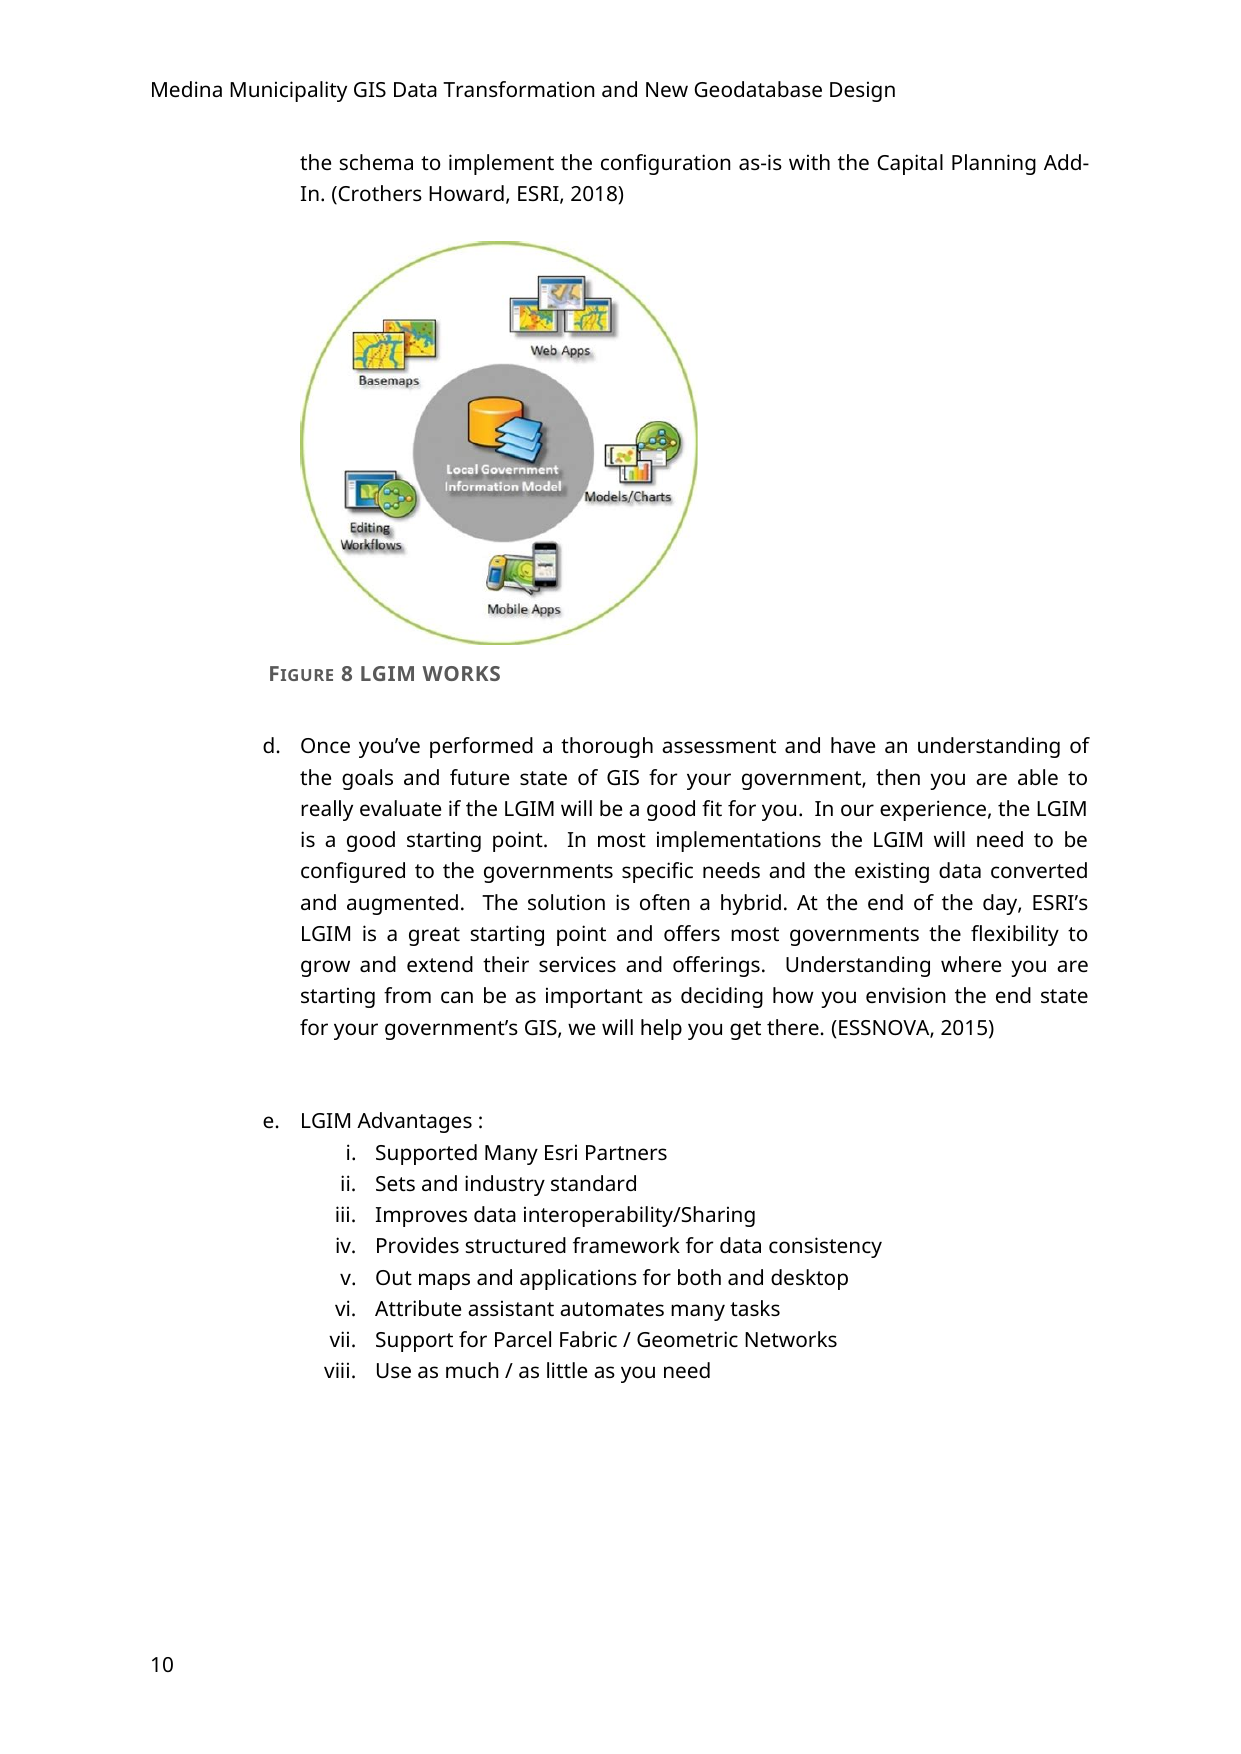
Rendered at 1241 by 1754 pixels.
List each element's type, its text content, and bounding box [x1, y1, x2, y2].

text Figure 8 LGIM WORKS [268, 659, 1090, 688]
list Provides structured framework for data consistency [356, 1232, 1090, 1260]
list Supported Many Esri Partners [356, 1138, 1090, 1166]
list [300, 148, 1090, 207]
list Out maps and applications for both and desktop [356, 1263, 1090, 1291]
list LGIM Advantages : [262, 1107, 1090, 1135]
list Support for Parcel Fabric / Geometric Networks [356, 1325, 1090, 1354]
list Improves data interoperability/Sharing [356, 1200, 1090, 1229]
list Attribute assistant automates many tasks [356, 1294, 1090, 1323]
picture [300, 241, 698, 645]
list Sets and industry standard [356, 1169, 1090, 1198]
list Once you’ve performed a thorough assessment and have an understanding of the goals and future state of GIS for your government, then you are able to really evaluate if the LGIM will be a good fit for you. In our experience, the LGIM is a good starting point. In most implementations the LGIM will need to be configured to the governments specific needs and the existing data converted and augmented. The solution is often a hybrid. At the end of the day, ESRI’s LGIM is a great starting point and offers most governments the flexibility to grow and extend their services and offerings. Understanding where you are starting from can be as important as deciding how you envision the end state for your government’s GIS, we will help you get there. [262, 732, 1090, 1041]
list Use as much / as little as you need [356, 1357, 1090, 1385]
